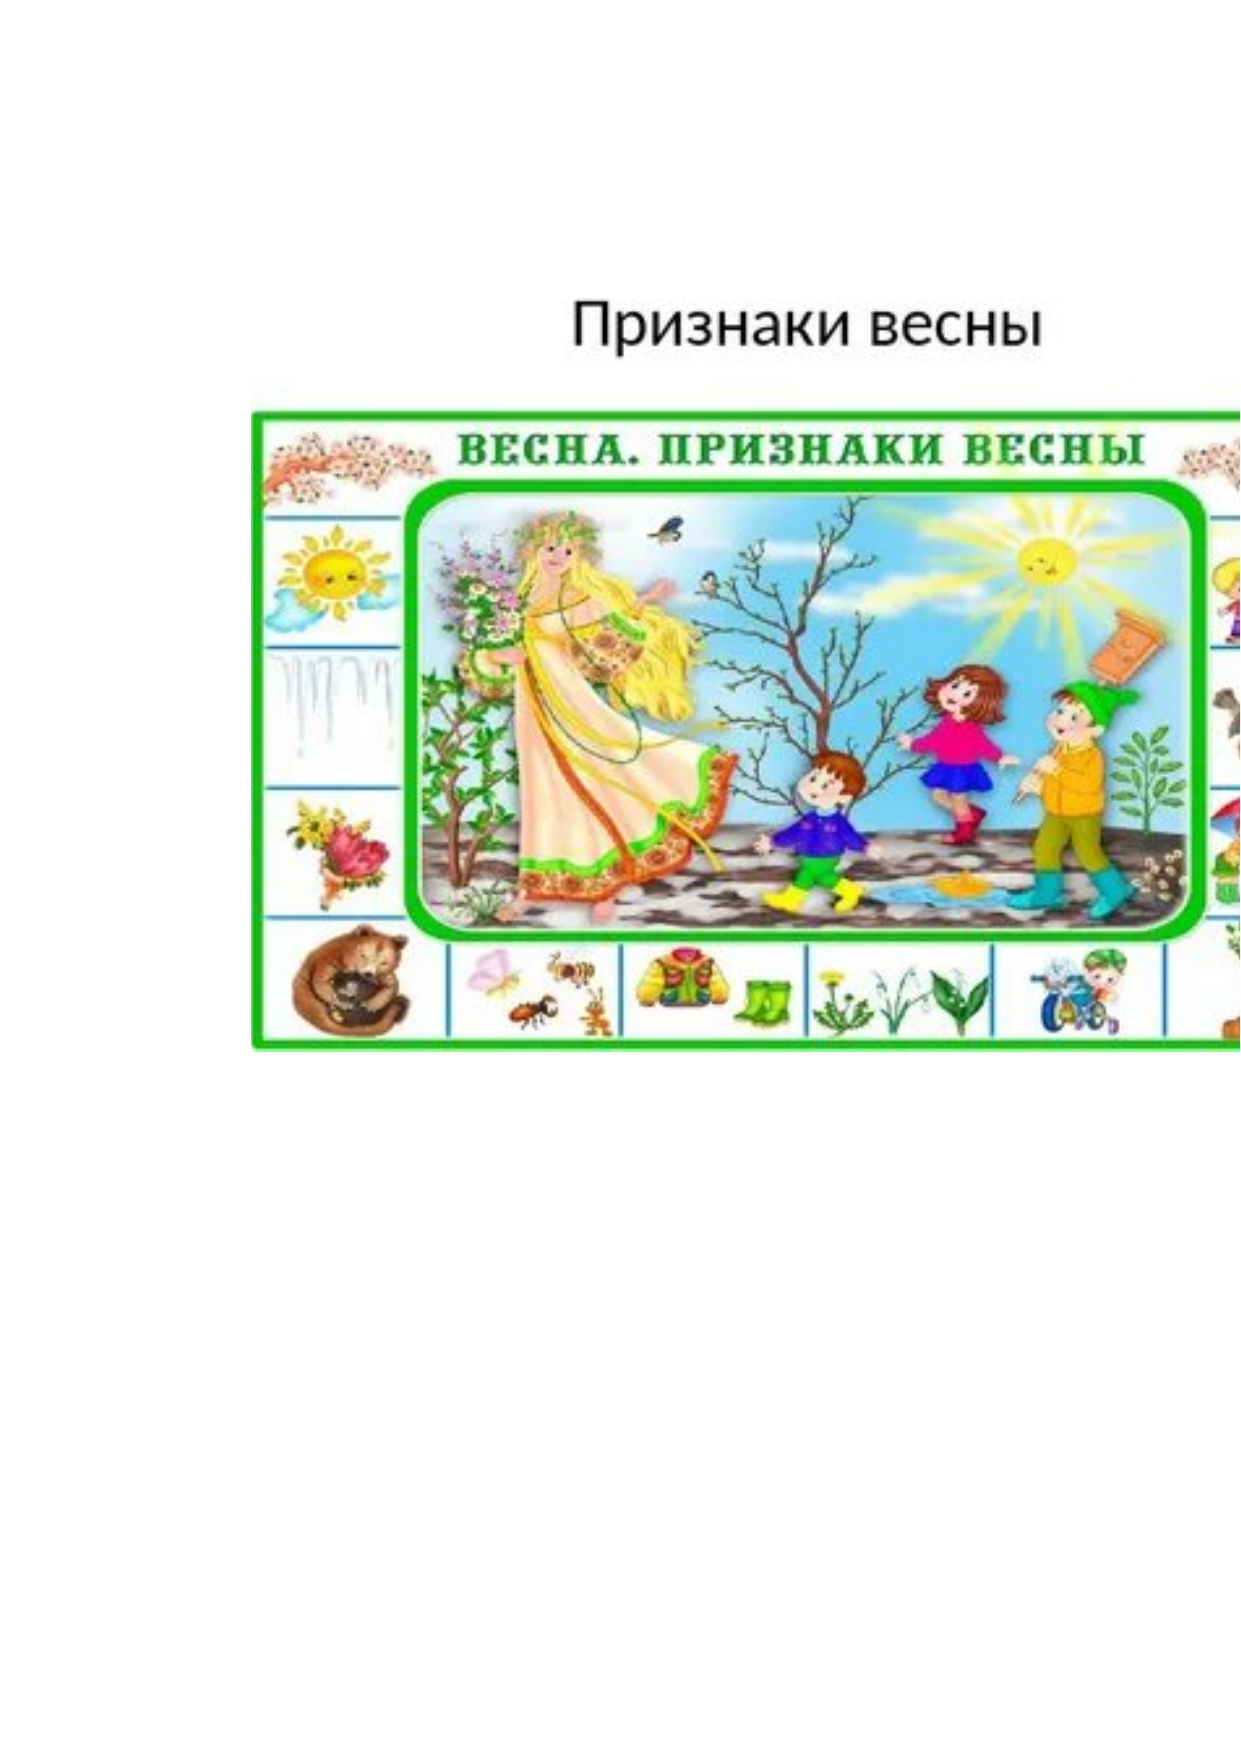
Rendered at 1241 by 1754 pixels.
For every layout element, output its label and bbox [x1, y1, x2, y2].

picture [251, 216, 1241, 1052]
